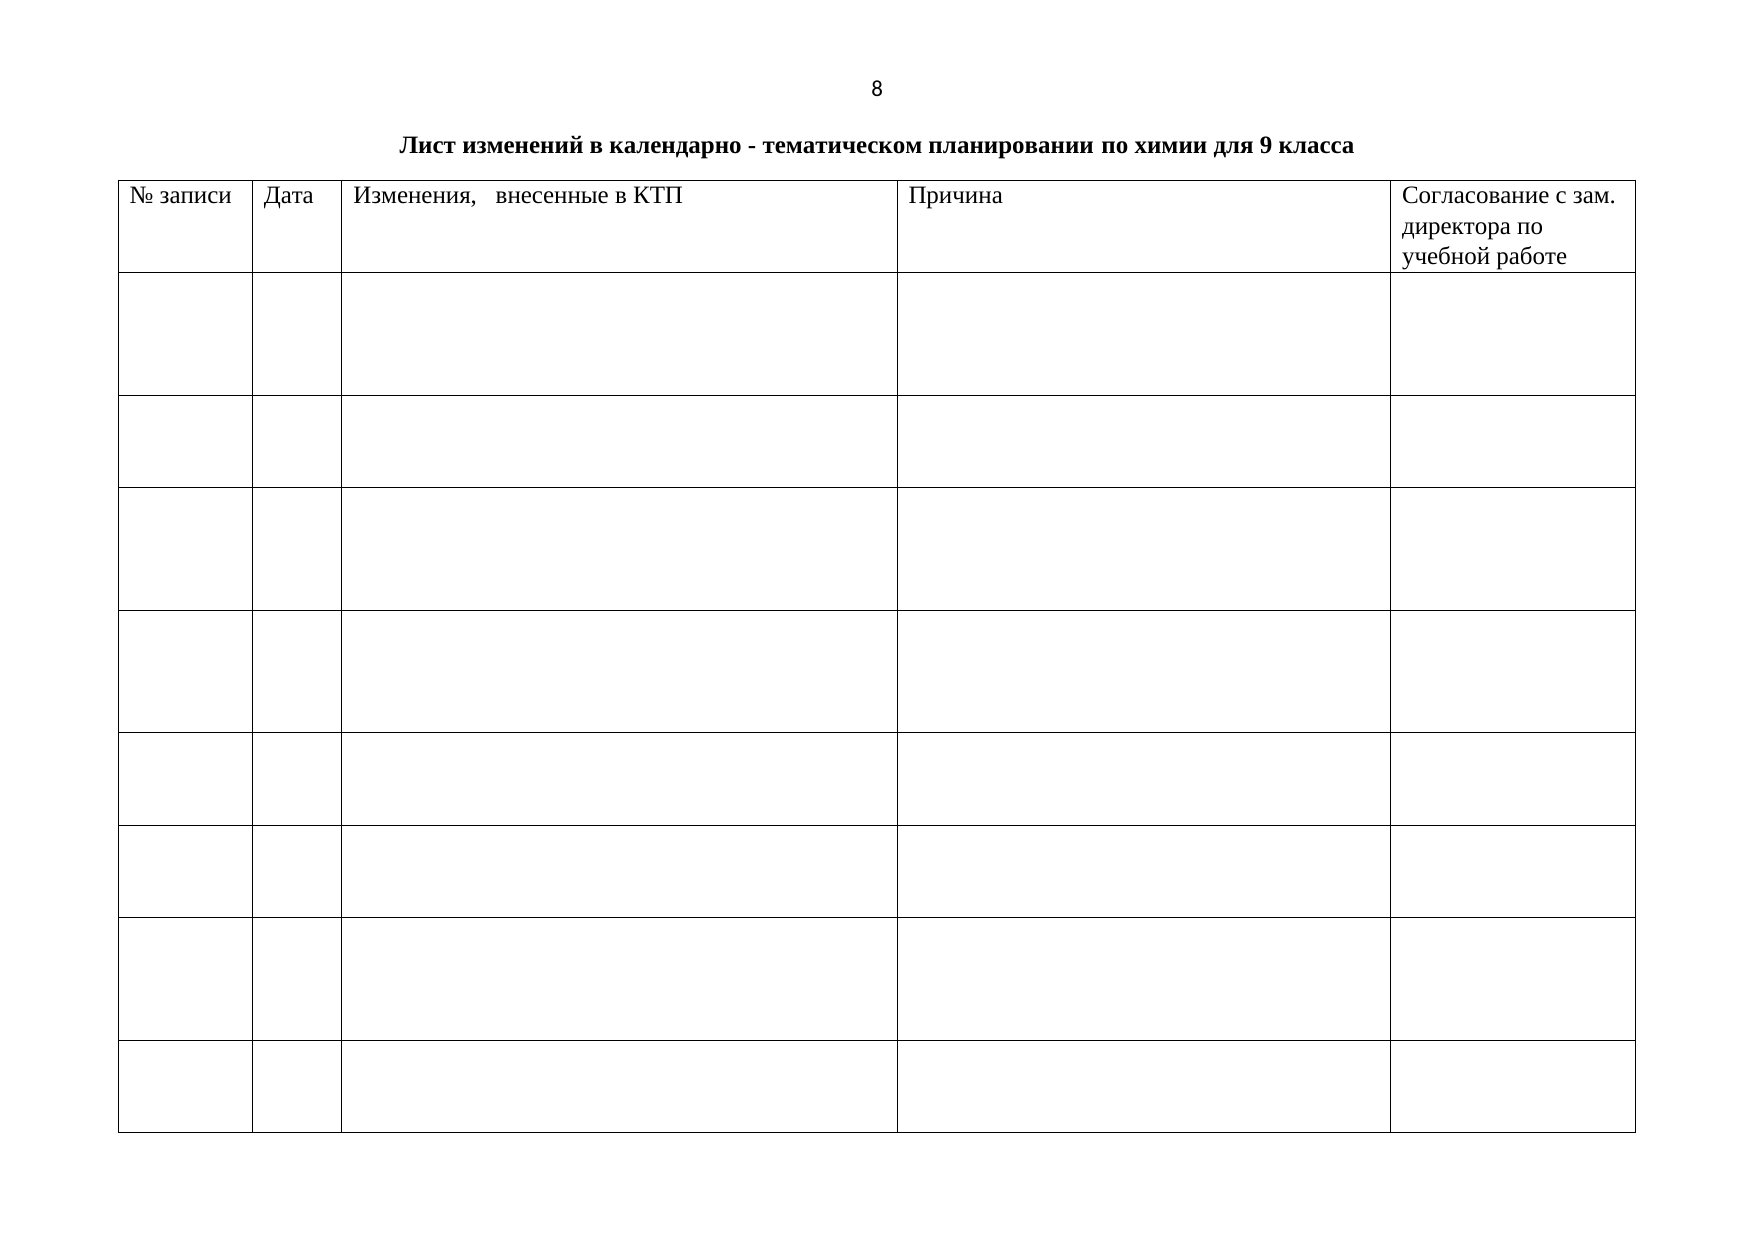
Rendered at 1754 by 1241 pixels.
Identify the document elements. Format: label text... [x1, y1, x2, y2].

text Лист изменений в календарно - тематическом планировании по химии для 9 класса [216, 130, 1537, 159]
table_cell [253, 611, 341, 732]
table_cell [1391, 273, 1635, 394]
table_cell [119, 488, 252, 609]
table_header Согласование с зам. директора по учебной работе [1391, 181, 1635, 272]
table_cell [119, 273, 252, 394]
table_cell [119, 733, 252, 824]
table_cell [898, 273, 1390, 394]
table_header Изменения, внесенные в КТП [342, 181, 897, 272]
table_cell [119, 396, 252, 487]
table_cell [1391, 733, 1635, 824]
table_cell [119, 1041, 252, 1132]
table_cell [898, 488, 1390, 609]
table_cell [342, 1041, 897, 1132]
table_cell [898, 918, 1390, 1039]
table_cell [253, 1041, 341, 1132]
table_cell [119, 918, 252, 1039]
table_cell [342, 733, 897, 824]
table_cell [898, 1041, 1390, 1132]
table_header № записи [119, 181, 252, 272]
table_cell [898, 733, 1390, 824]
table_cell [342, 826, 897, 917]
table_cell [1391, 611, 1635, 732]
table_cell [253, 488, 341, 609]
table_cell [119, 826, 252, 917]
table_cell [1391, 396, 1635, 487]
table_cell [1391, 918, 1635, 1039]
table_cell [253, 396, 341, 487]
table_cell [342, 918, 897, 1039]
table_header Причина [898, 181, 1390, 272]
table_cell [1391, 826, 1635, 917]
table_cell [119, 611, 252, 732]
table_cell [898, 396, 1390, 487]
table_cell [1391, 1041, 1635, 1132]
table_header Дата [253, 181, 341, 272]
table_cell [253, 273, 341, 394]
table_cell [342, 273, 897, 394]
table_cell [342, 396, 897, 487]
table_cell [342, 611, 897, 732]
table_cell [253, 826, 341, 917]
table_cell [898, 826, 1390, 917]
table_cell [253, 918, 341, 1039]
table_cell [1391, 488, 1635, 609]
table_cell [342, 488, 897, 609]
table_cell [898, 611, 1390, 732]
table_cell [253, 733, 341, 824]
